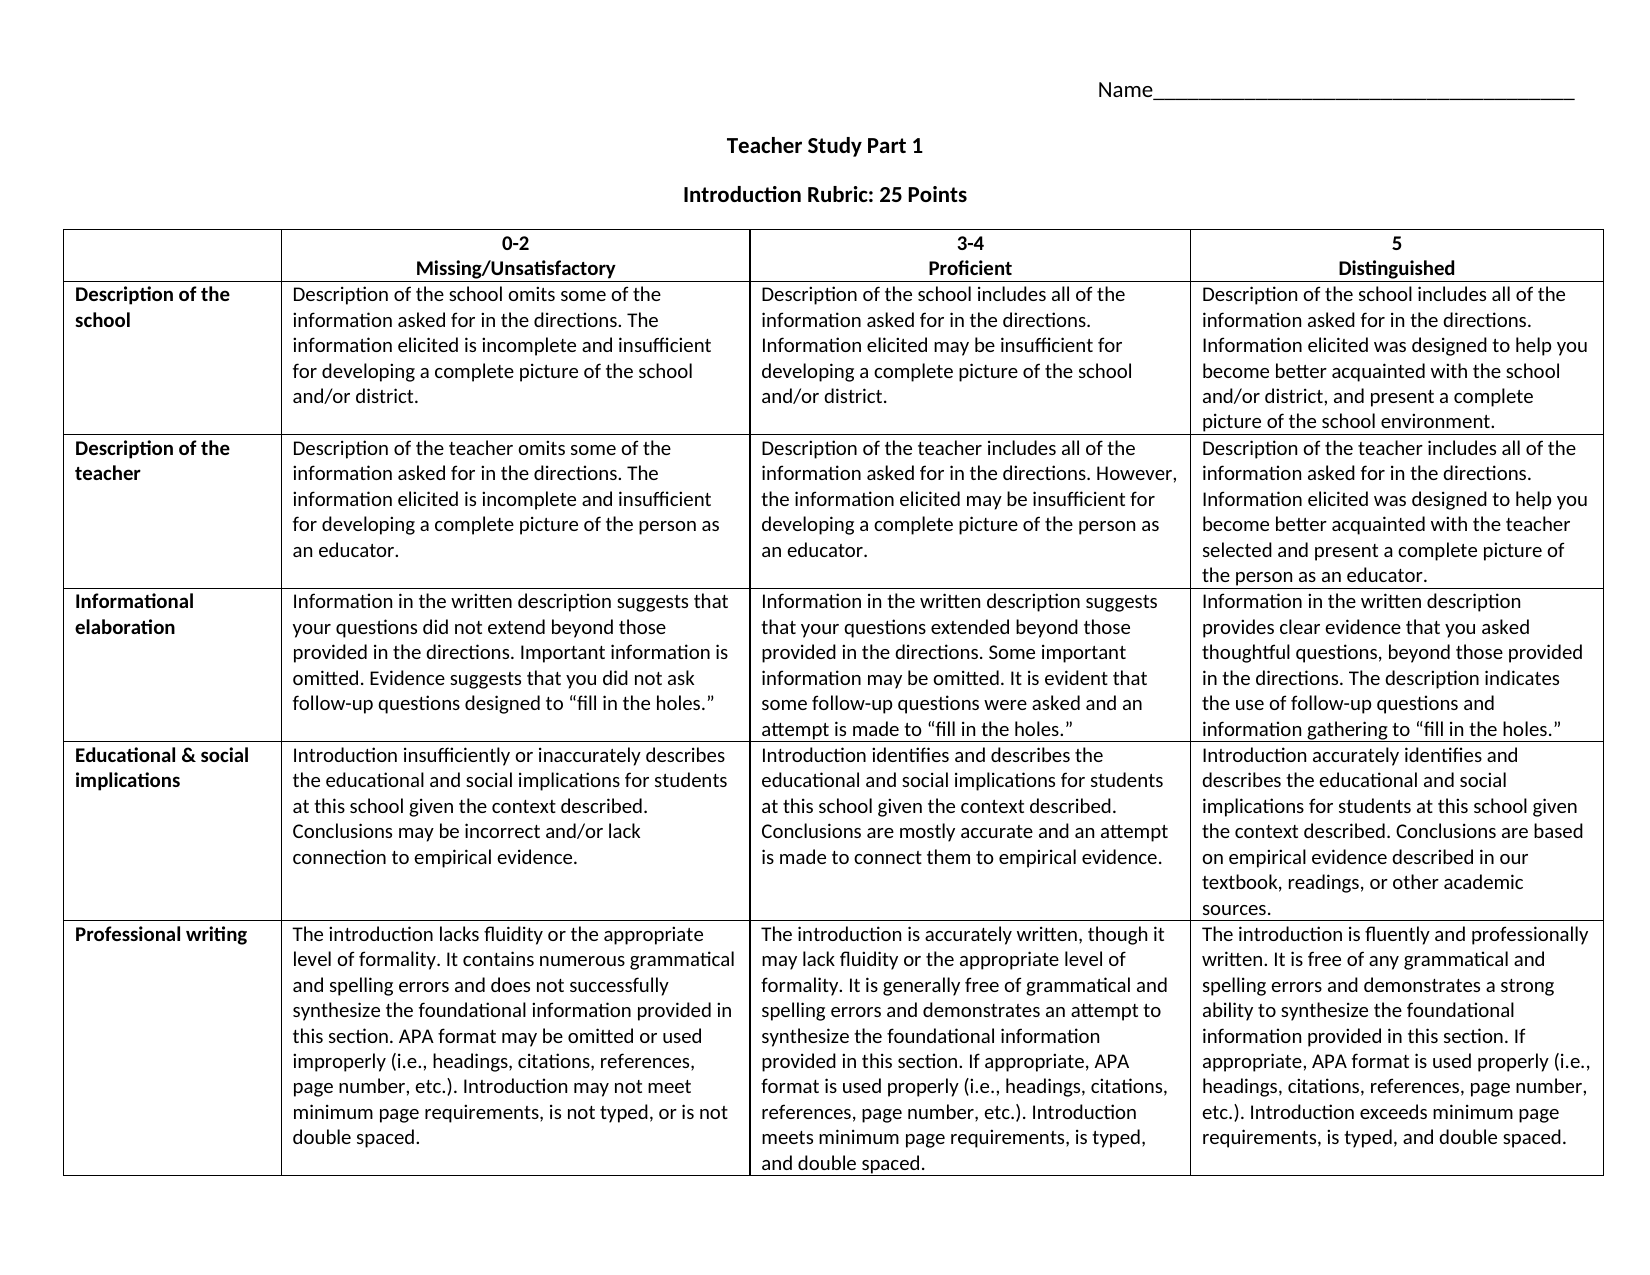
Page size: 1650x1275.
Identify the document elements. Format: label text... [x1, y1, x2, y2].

table_cell Description of the school includes all of the information asked for in the directions. Information elicited was designed to help you become better acquainted with the school and/or district, and present a complete picture of the school environment. [1191, 282, 1603, 434]
table_header [64, 230, 281, 281]
table_cell Professional writing [64, 921, 281, 1175]
table_header 0-2 Missing/Unsatisfactory [282, 230, 749, 281]
table_cell Description of the teacher includes all of the information asked for in the directions. Information elicited was designed to help you become better acquainted with the teacher selected and present a complete picture of the person as an educator. [1191, 435, 1603, 588]
table_cell Introduction insufficiently or inaccurately describes the educational and social implications for students at this school given the context described. Conclusions may be incorrect and/or lack connection to empirical evidence. [282, 742, 749, 920]
table_cell Description of the teacher omits some of the information asked for in the directions. The information elicited is incomplete and insufficient for developing a complete picture of the person as an educator. [282, 435, 749, 588]
table_cell The introduction is accurately written, though it may lack fluidity or the appropriate level of formality. It is generally free of grammatical and spelling errors and demonstrates an attempt to synthesize the foundational information provided in this section. If appropriate, APA format is used properly (i.e., headings, citations, references, page number, etc.). Introduction meets minimum page requirements, is typed, and double spaced. [751, 921, 1190, 1175]
table_cell Description of the school omits some of the information asked for in the directions. The information elicited is incomplete and insufficient for developing a complete picture of the school and/or district. [282, 282, 749, 434]
table_cell Introduction accurately identifies and describes the educational and social implications for students at this school given the context described. Conclusions are based on empirical evidence described in our textbook, readings, or other academic sources. [1191, 742, 1603, 920]
text Introduction Rubric: 25 Points [75, 180, 1575, 208]
table_cell Informational elaboration [64, 589, 281, 741]
table_cell Description of the school includes all of the information asked for in the directions. Information elicited may be insufficient for developing a complete picture of the school and/or district. [751, 282, 1190, 434]
table_cell Description of the teacher includes all of the information asked for in the directions. However, the information elicited may be insufficient for developing a complete picture of the person as an educator. [751, 435, 1190, 588]
table_cell Description of the teacher [64, 435, 281, 588]
table_header 3-4 Proficient [751, 230, 1190, 281]
table_cell The introduction is fluently and professionally written. It is free of any grammatical and spelling errors and demonstrates a strong ability to synthesize the foundational information provided in this section. If appropriate, APA format is used properly (i.e., headings, citations, references, page number, etc.). Introduction exceeds minimum page requirements, is typed, and double spaced. [1191, 921, 1603, 1175]
table_cell Information in the written description suggests that your questions extended beyond those provided in the directions. Some important information may be omitted. It is evident that some follow-up questions were asked and an attempt is made to “fill in the holes.” [751, 589, 1190, 741]
table_header 5 Distinguished [1191, 230, 1603, 281]
table_cell Description of the school [64, 282, 281, 434]
table_cell The introduction lacks fluidity or the appropriate level of formality. It contains numerous grammatical and spelling errors and does not successfully synthesize the foundational information provided in this section. APA format may be omitted or used improperly (i.e., headings, citations, references, page number, etc.). Introduction may not meet minimum page requirements, is not typed, or is not double spaced. [282, 921, 749, 1175]
table_cell Introduction identifies and describes the educational and social implications for students at this school given the context described. Conclusions are mostly accurate and an attempt is made to connect them to empirical evidence. [751, 742, 1190, 920]
table_cell Information in the written description provides clear evidence that you asked thoughtful questions, beyond those provided in the directions. The description indicates the use of follow-up questions and information gathering to “fill in the holes.” [1191, 589, 1603, 741]
table_cell Information in the written description suggests that your questions did not extend beyond those provided in the directions. Important information is omitted. Evidence suggests that you did not ask follow-up questions designed to “fill in the holes.” [282, 589, 749, 741]
text Teacher Study Part 1 [75, 131, 1575, 159]
table_cell Educational & social implications [64, 742, 281, 920]
